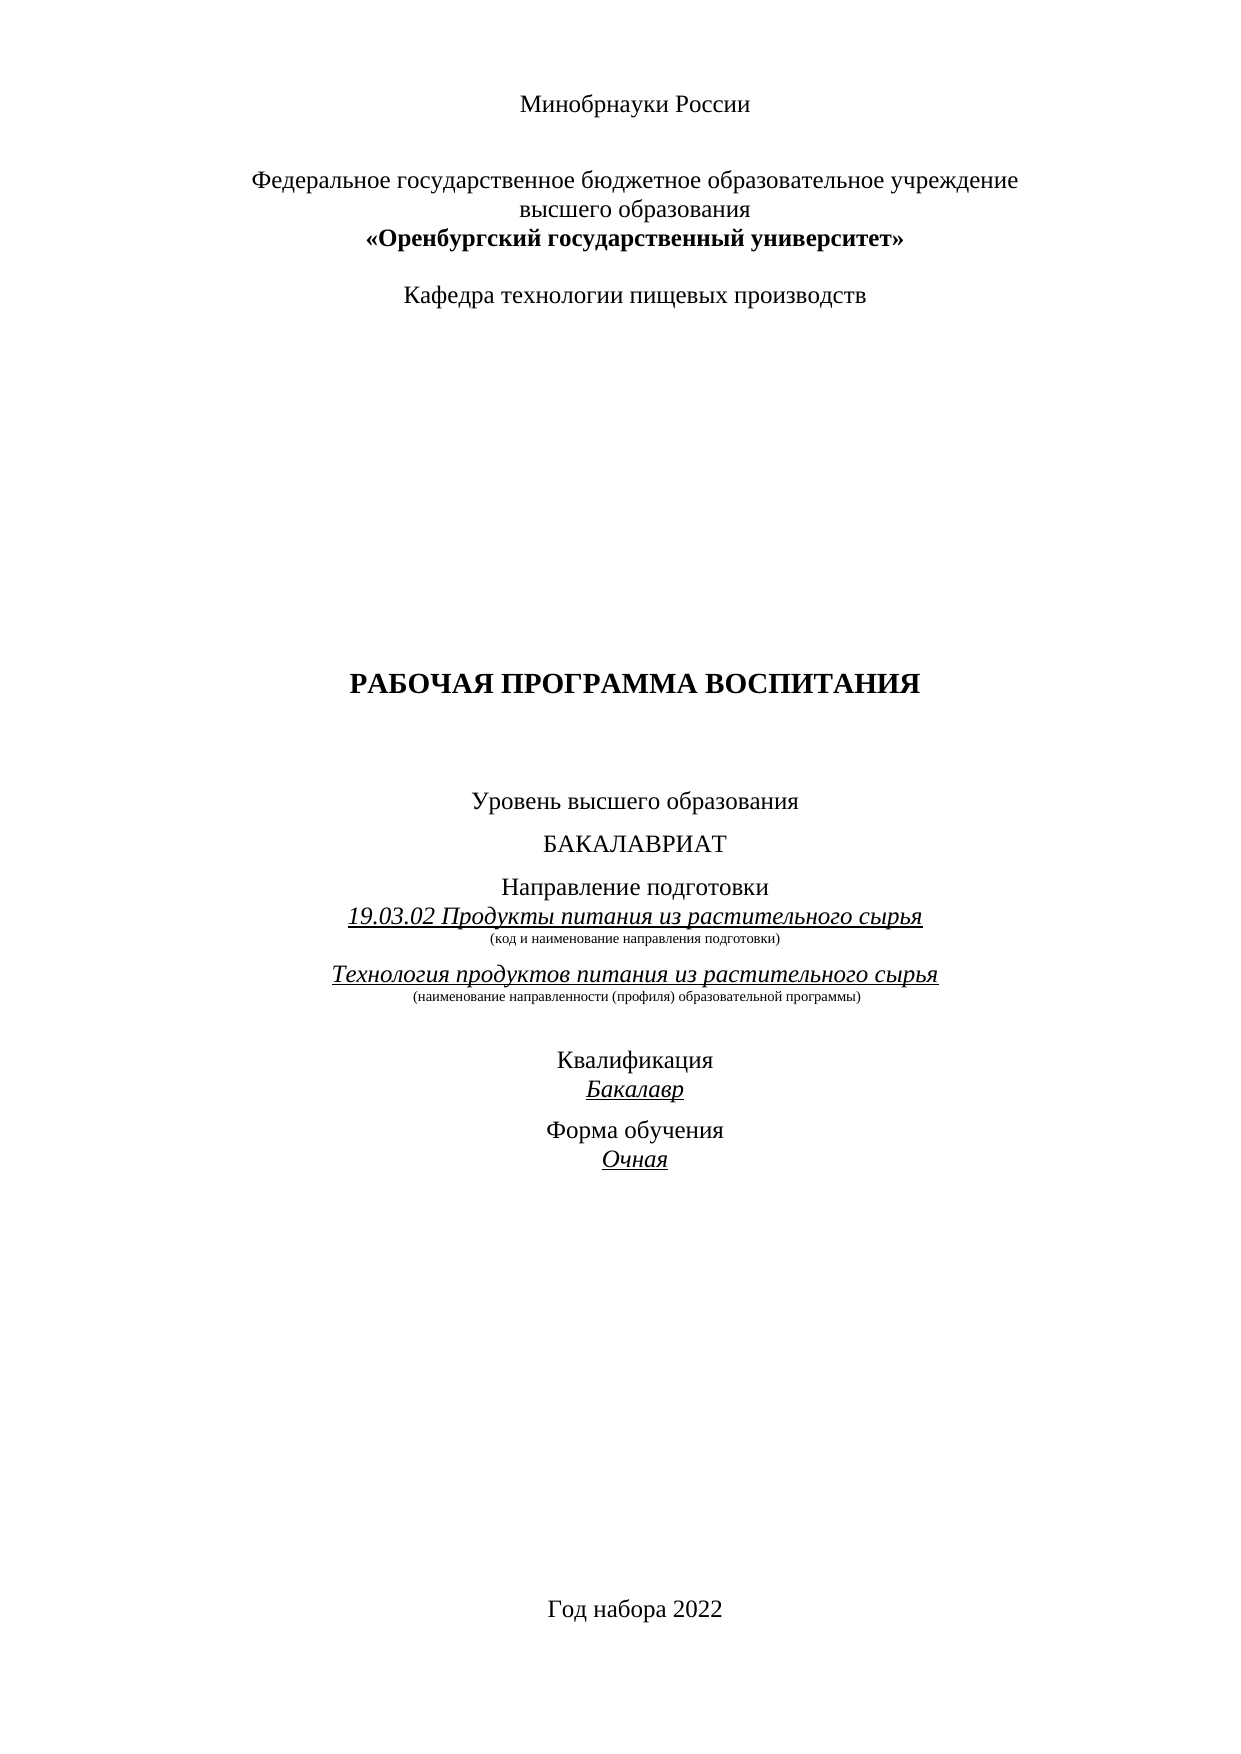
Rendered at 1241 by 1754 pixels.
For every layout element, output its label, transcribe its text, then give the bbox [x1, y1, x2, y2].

text Форма обучения [89, 1115, 1181, 1144]
text БАКАЛАВРИАТ [89, 829, 1181, 858]
text высшего образования [89, 194, 1181, 223]
text РАБОЧАЯ ПРОГРАММА ВОСПИТАНИЯ [89, 666, 1181, 700]
text (наименование направленности (профиля) образовательной программы) [89, 987, 1181, 1016]
text Направление подготовки [89, 872, 1181, 901]
text Минобрнауки России [89, 89, 1181, 117]
text Технология продуктов питания из растительного сырья [89, 959, 1181, 987]
text Бакалавр [89, 1074, 1181, 1102]
text Уровень высшего образования [89, 786, 1181, 815]
text Квалификация [89, 1045, 1181, 1074]
text «Оренбургский государственный университет» [89, 223, 1181, 251]
text Год набора 2022 [89, 1594, 1181, 1623]
text Очная [89, 1144, 1181, 1172]
text (код и наименование направления подготовки) [89, 930, 1181, 959]
text 19.03.02 Продукты питания из растительного сырья [89, 901, 1181, 930]
text Кафедра технологии пищевых производств [89, 280, 1181, 309]
text Федеральное государственное бюджетное образовательное учреждение [89, 165, 1181, 194]
